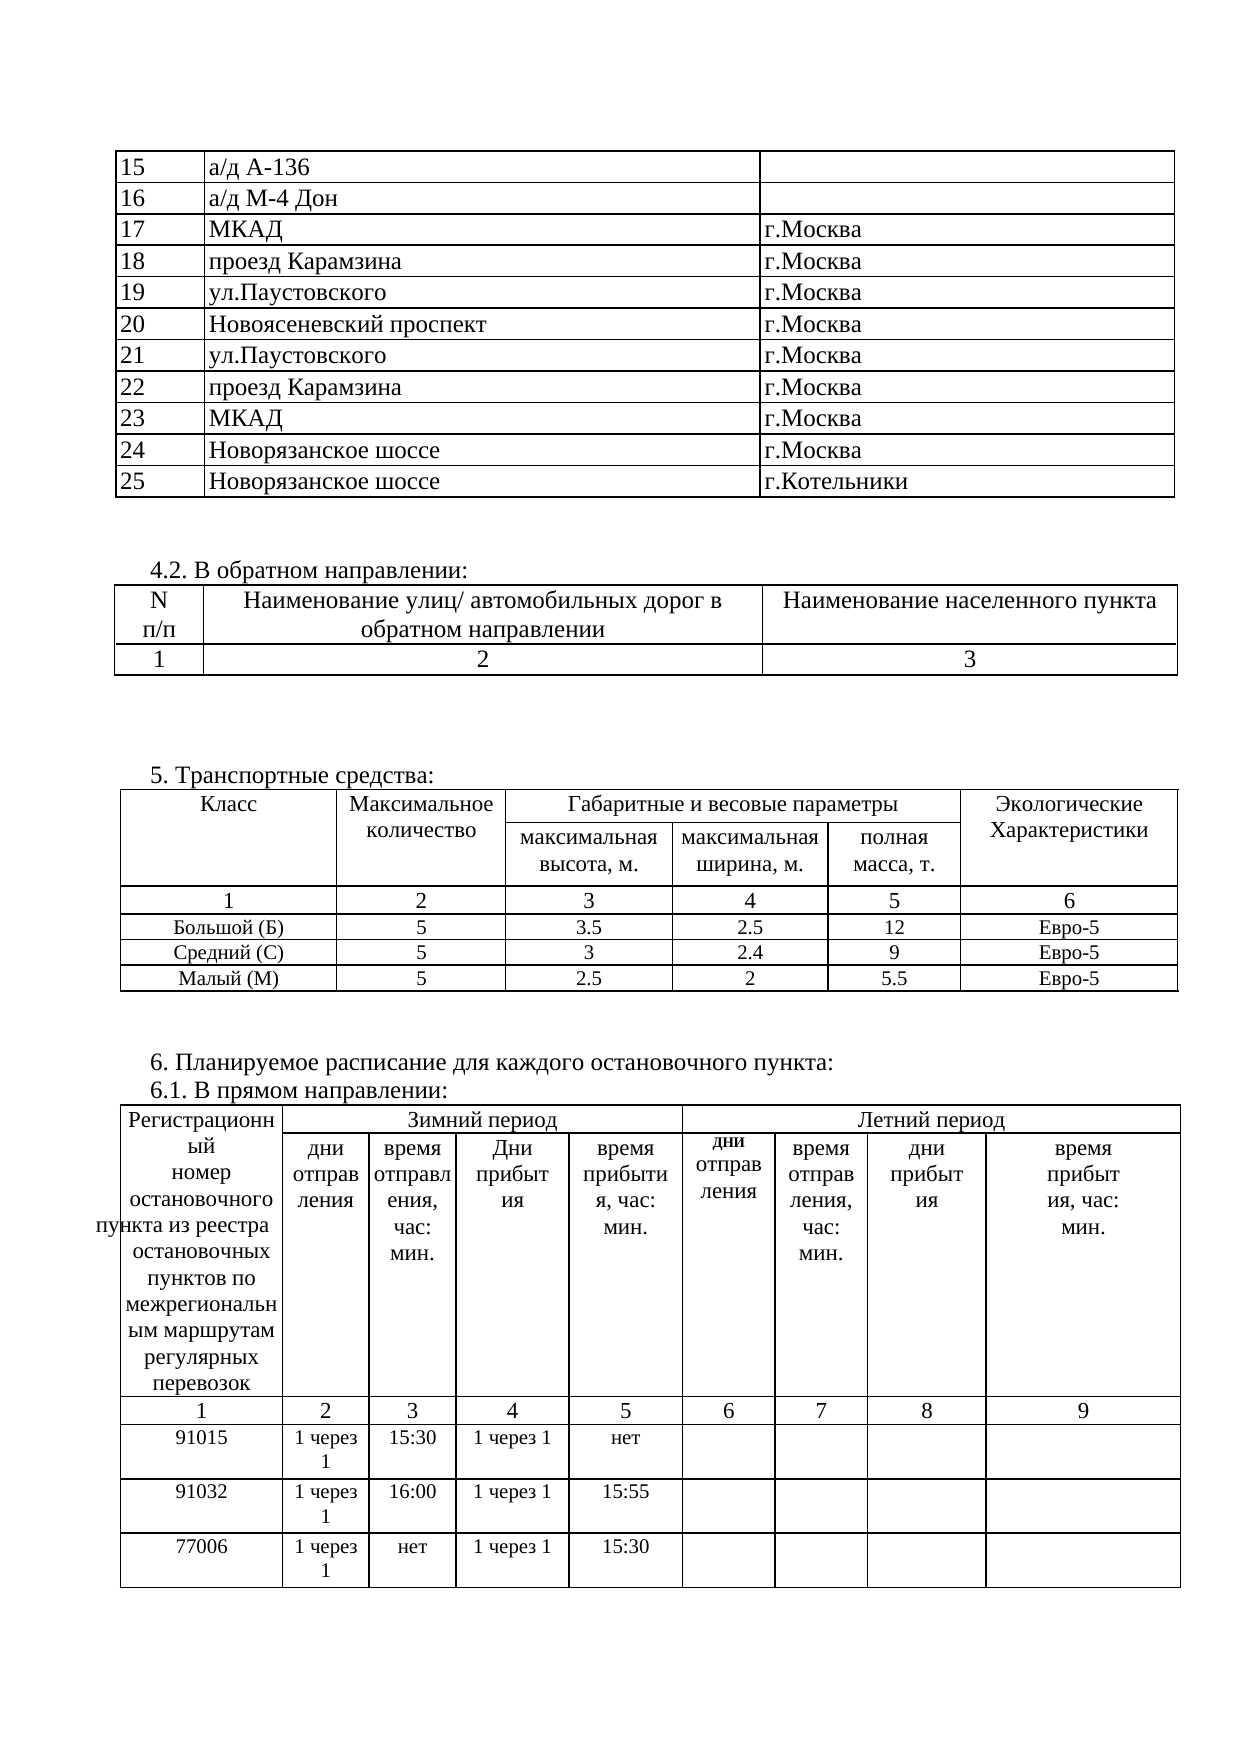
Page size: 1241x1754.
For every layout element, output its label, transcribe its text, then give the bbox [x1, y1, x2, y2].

table_cell максимальная высота, м. [506, 823, 672, 885]
table_cell 20 [117, 309, 204, 339]
table_cell нет [570, 1425, 682, 1478]
table_cell 5 [337, 966, 505, 990]
table_cell нет [370, 1534, 455, 1587]
table_cell 15:55 [570, 1480, 682, 1532]
table_cell Дни прибыт ия [457, 1134, 568, 1396]
table_cell 21 [117, 340, 204, 370]
table_cell [683, 1534, 774, 1587]
table_cell [868, 1425, 985, 1478]
table_cell Евро-5 [961, 940, 1177, 964]
table_header Класс [121, 790, 336, 885]
table_cell [987, 1480, 1180, 1532]
table_cell 16 [117, 183, 204, 213]
table_header Максимальное количество [337, 790, 505, 885]
table_cell 5.5 [829, 966, 960, 990]
table_cell 6 [961, 887, 1177, 913]
table_cell 12 [829, 915, 960, 939]
table_cell г.Москва [761, 372, 1174, 402]
table_cell Большой (Б) [121, 915, 336, 939]
table_cell 2 [673, 966, 827, 990]
table_cell [761, 152, 1174, 181]
text 4.2. В обратном направлении: [150, 555, 1090, 584]
table_cell 5 [337, 915, 505, 939]
table_cell 7 [776, 1397, 867, 1423]
table_cell 1 [121, 1397, 282, 1423]
table_cell [683, 1425, 774, 1478]
table_header Наименование населенного пункта [763, 586, 1177, 643]
table_cell 1 через 1 [283, 1534, 368, 1587]
table_cell 1 через 1 [457, 1534, 568, 1587]
table_cell г.Москва [761, 403, 1174, 433]
table_cell ул.Паустовского [205, 277, 759, 307]
text 5. Транспортные средства: [150, 760, 1090, 788]
table_header Наименование улиц/ автомобильных дорог в обратном направлении [204, 586, 762, 643]
table_cell г.Москва [761, 435, 1174, 464]
table_cell 4 [673, 887, 827, 913]
table_header Зимний период [283, 1106, 682, 1132]
table_cell время прибыт ия, час: мин. [987, 1134, 1180, 1396]
table_header Летний период [683, 1106, 1180, 1132]
table_cell 15 [117, 152, 204, 181]
table_cell 1 [121, 887, 336, 913]
table_cell 77006 [121, 1534, 282, 1587]
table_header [121, 1106, 282, 1396]
table_cell дни отправ ления [283, 1134, 368, 1396]
table_cell 9 [987, 1397, 1180, 1423]
table_cell 16:00 [370, 1480, 455, 1532]
table_cell время отправ ления, час: мин. [776, 1134, 867, 1396]
table_cell 22 [117, 372, 204, 402]
table_cell полная масса, т. [829, 823, 960, 885]
table_cell ДНИ отправ ления [683, 1134, 774, 1396]
table_cell 2 [337, 887, 505, 913]
table_cell 3 [763, 643, 1177, 674]
table_cell [868, 1480, 985, 1532]
table_cell 4 [457, 1397, 568, 1423]
table_cell МКАД [205, 403, 759, 433]
table_cell 3.5 [506, 915, 672, 939]
table_cell а/д А-136 [205, 152, 759, 181]
table_cell г.Москва [761, 277, 1174, 307]
table_cell 2.5 [506, 966, 672, 990]
table_cell 91032 [121, 1480, 282, 1532]
table_cell 5 [570, 1397, 682, 1423]
table_cell 1 через 1 [457, 1480, 568, 1532]
table_cell Новоясеневский проспект [205, 309, 759, 339]
table_header Габаритные и весовые параметры [506, 790, 960, 822]
table_cell дни прибыт ия [868, 1134, 985, 1396]
table_cell 5 [337, 940, 505, 964]
table_cell г.Москва [761, 246, 1174, 276]
table_cell а/д М-4 Дон [205, 183, 759, 213]
table_cell 2.4 [673, 940, 827, 964]
text 6.1. В прямом направлении: [150, 1075, 1090, 1104]
table_cell проезд Карамзина [205, 372, 759, 402]
table_cell 1 через 1 [283, 1480, 368, 1532]
table_cell [776, 1480, 867, 1532]
table_cell 18 [117, 246, 204, 276]
table_cell 91015 [121, 1425, 282, 1478]
table_cell [868, 1534, 985, 1587]
table_cell время отправл ения, час: мин. [370, 1134, 455, 1396]
table_cell Малый (М) [121, 966, 336, 990]
table_cell МКАД [205, 215, 759, 244]
table_cell 3 [506, 940, 672, 964]
table_cell г.Котельники [761, 466, 1174, 496]
table_cell проезд Карамзина [205, 246, 759, 276]
table_cell 1 через 1 [457, 1425, 568, 1478]
table_cell 19 [117, 277, 204, 307]
table_cell ул.Паустовского [205, 340, 759, 370]
table_cell 3 [370, 1397, 455, 1423]
text 6. Планируемое расписание для каждого остановочного пункта: [150, 1047, 1090, 1075]
table_cell г.Москва [761, 340, 1174, 370]
table_cell [761, 183, 1174, 213]
table_cell 2 [204, 645, 762, 674]
table_cell время прибыти я, час: мин. [570, 1134, 682, 1396]
table_cell [776, 1534, 867, 1587]
table_header Экологические Характеристики [961, 790, 1177, 885]
table_cell 9 [829, 940, 960, 964]
table_cell Новорязанское шоссе [205, 435, 759, 464]
table_cell 5 [829, 887, 960, 913]
table_cell [987, 1425, 1180, 1478]
table_cell [776, 1425, 867, 1478]
table_cell 3 [506, 887, 672, 913]
table_cell Средний (С) [121, 940, 336, 964]
table_cell 8 [868, 1397, 985, 1423]
table_cell г.Москва [761, 309, 1174, 339]
table_cell 17 [117, 215, 204, 244]
table_cell максимальная ширина, м. [673, 823, 827, 885]
table_cell 6 [683, 1397, 774, 1423]
table_cell 1 через 1 [283, 1425, 368, 1478]
table_cell 24 [117, 435, 204, 464]
table_header N п/п [115, 586, 203, 643]
table_cell [987, 1534, 1180, 1587]
table_cell 2 [283, 1397, 368, 1423]
table_cell 15:30 [570, 1534, 682, 1587]
table_cell 1 [115, 644, 203, 674]
table_cell Евро-5 [961, 915, 1177, 939]
table_cell 25 [117, 466, 204, 496]
table_cell 15:30 [370, 1425, 455, 1478]
table_cell Евро-5 [961, 966, 1177, 990]
table_cell г.Москва [761, 215, 1174, 244]
table_cell 2.5 [673, 915, 827, 939]
table_cell [683, 1480, 774, 1532]
table_cell 23 [117, 403, 204, 433]
table_cell Новорязанское шоссе [205, 466, 759, 496]
